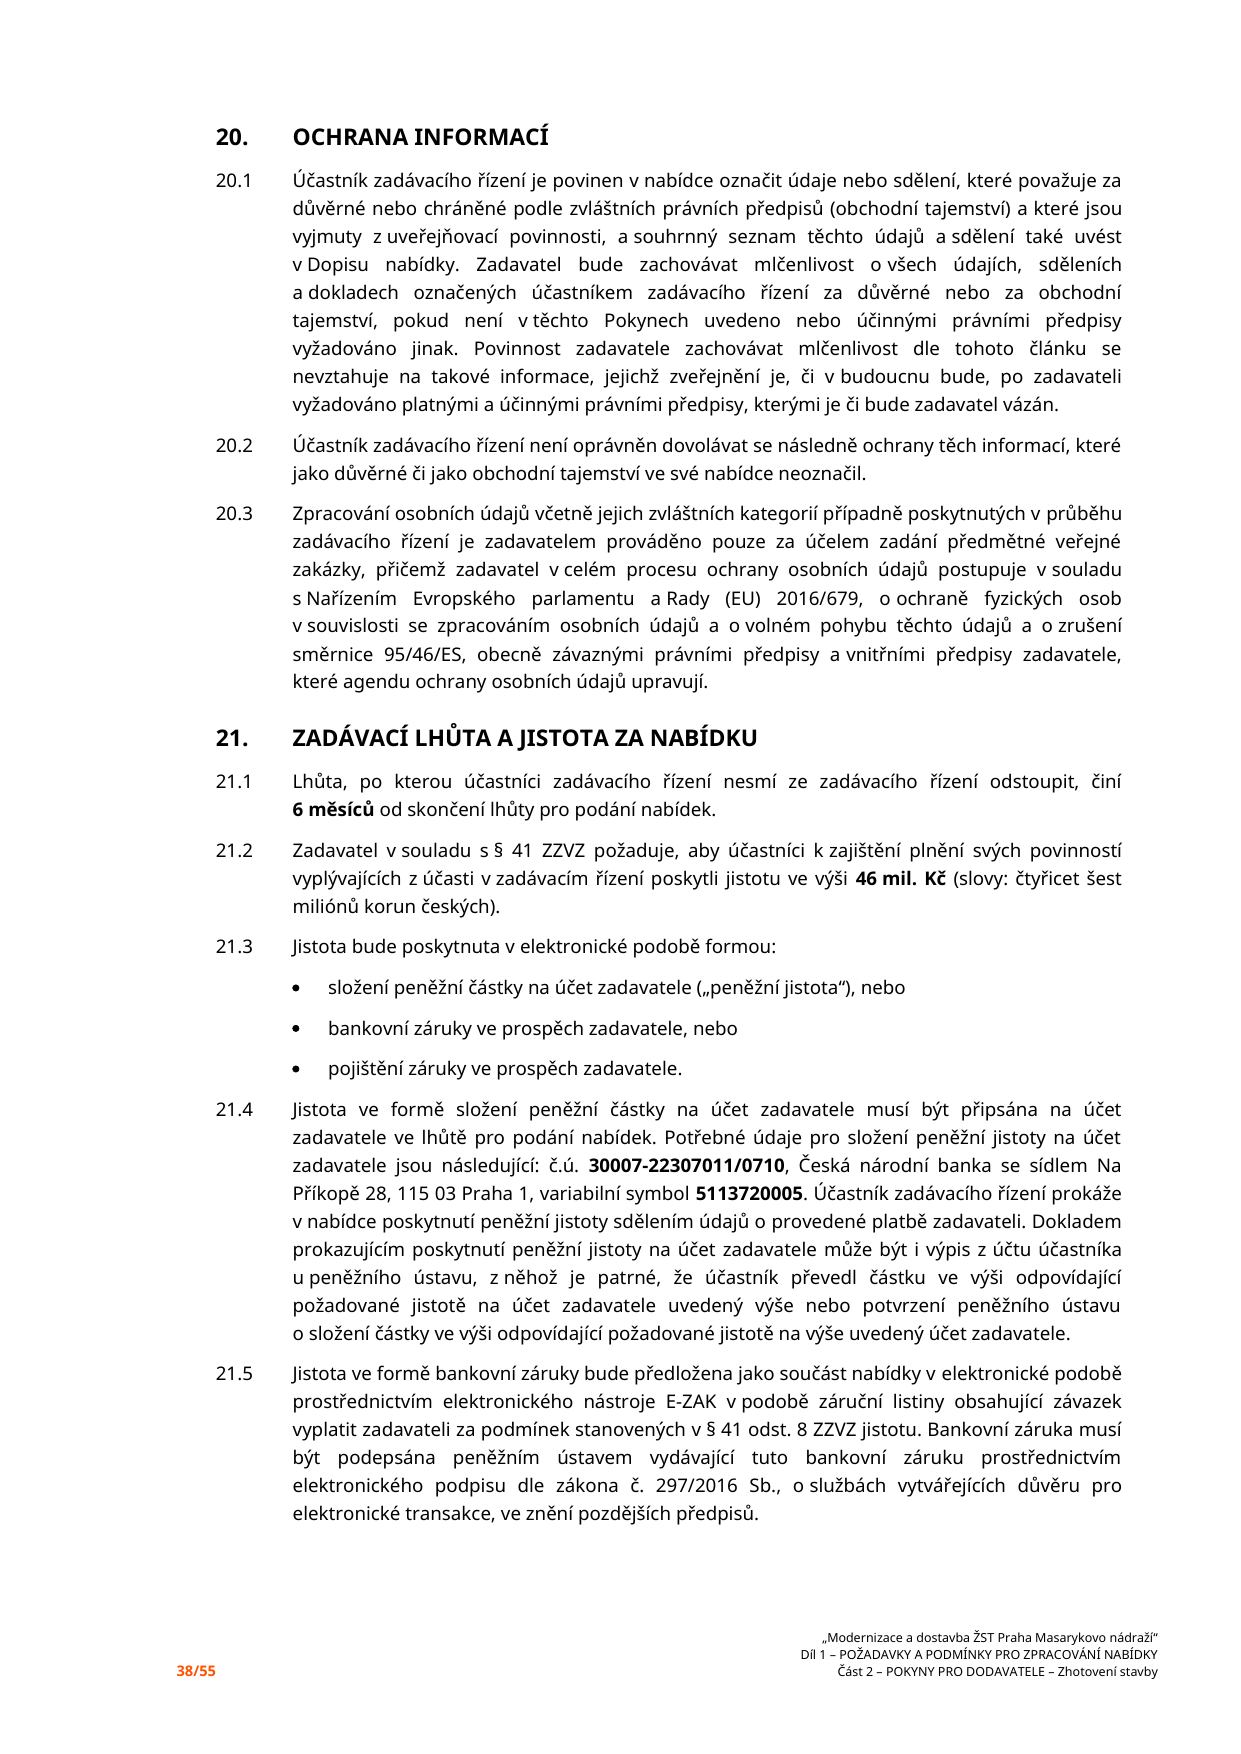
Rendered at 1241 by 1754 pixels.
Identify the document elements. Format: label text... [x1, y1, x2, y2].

text OCHRANA INFORMACÍ [216, 121, 1122, 152]
text Jistota ve formě složení peněžní částky na účet zadavatele musí být připsána na účet zadavatele ve lhůtě pro podání nabídek. Potřebné údaje pro složení peněžní jistoty na účet zadavatele jsou následující: č.ú. 30007-22307011/0710, Česká národní banka se sídlem Na Příkopě 28, 115 03 Praha 1, variabilní symbol 5113720005. Účastník zadávacího řízení prokáže v nabídce poskytnutí peněžní jistoty sdělením údajů o provedené platbě zadavateli. Dokladem prokazujícím poskytnutí peněžní jistoty na účet zadavatele může být i výpis z účtu účastníka u peněžního ústavu, z něhož je patrné, že účastník převedl částku ve výši odpovídající požadované jistotě na účet zadavatele uvedený výše nebo potvrzení peněžního ústavu o složení částky ve výši odpovídající požadované jistotě na výše uvedený účet zadavatele. [216, 1096, 1122, 1346]
text Jistota ve formě bankovní záruky bude předložena jako součást nabídky v elektronické podobě prostřednictvím elektronického nástroje E-ZAK v podobě záruční listiny obsahující závazek vyplatit zadavateli za podmínek stanovených v § 41 odst. 8 ZZVZ jistotu. Bankovní záruka musí být podepsána peněžním ústavem vydávající tuto bankovní záruku prostřednictvím elektronického podpisu dle zákona č. 297/2016 Sb., o službách vytvářejících důvěru pro elektronické transakce, ve znění pozdějších předpisů. [216, 1361, 1122, 1526]
text Zpracování osobních údajů včetně jejich zvláštních kategorií případně poskytnutých v průběhu zadávacího řízení je zadavatelem prováděno pouze za účelem zadání předmětné veřejné zakázky, přičemž zadavatel v celém procesu ochrany osobních údajů postupuje v souladu s Nařízením Evropského parlamentu a Rady (EU) 2016/679, o ochraně fyzických osob v souvislosti se zpracováním osobních údajů a o volném pohybu těchto údajů a o zrušení směrnice 95/46/ES, obecně závaznými právními předpisy a vnitřními předpisy zadavatele, které agendu ochrany osobních údajů upravují. [216, 501, 1122, 694]
text Účastník zadávacího řízení je povinen v nabídce označit údaje nebo sdělení, které považuje za důvěrné nebo chráněné podle zvláštních právních předpisů (obchodní tajemství) a které jsou vyjmuty z uveřejňovací povinnosti, a souhrnný seznam těchto údajů a sdělení také uvést v Dopisu nabídky. Zadavatel bude zachovávat mlčenlivost o všech údajích, sděleních a dokladech označených účastníkem zadávacího řízení za důvěrné nebo za obchodní tajemství, pokud není v těchto Pokynech uvedeno nebo účinnými právními předpisy vyžadováno jinak. Povinnost zadavatele zachovávat mlčenlivost dle tohoto článku se nevztahuje na takové informace, jejichž zveřejnění je, či v budoucnu bude, po zadavateli vyžadováno platnými a účinnými právními předpisy, kterými je či bude zadavatel vázán. [216, 167, 1122, 417]
text Jistota bude poskytnuta v elektronické podobě formou: [216, 934, 1122, 959]
text Lhůta, po kterou účastníci zadávacího řízení nesmí ze zadávacího řízení odstoupit, činí 6 měsíců od skončení lhůty pro podání nabídek. [216, 769, 1122, 822]
text Účastník zadávacího řízení není oprávněn dovolávat se následně ochrany těch informací, které jako důvěrné či jako obchodní tajemství ve své nabídce neoznačil. [216, 432, 1122, 486]
text ZADÁVACÍ LHŮTA A JISTOTA ZA NABÍDKU [216, 722, 1122, 753]
text bankovní záruky ve prospěch zadavatele, nebo [292, 1015, 1122, 1040]
text složení peněžní částky na účet zadavatele („peněžní jistota“), nebo [292, 974, 1122, 1000]
text pojištění záruky ve prospěch zadavatele. [292, 1055, 1122, 1081]
text Zadavatel v souladu s § 41 ZZVZ požaduje, aby účastníci k zajištění plnění svých povinností vyplývajících z účasti v zadávacím řízení poskytli jistotu ve výši 46 mil. Kč (slovy: čtyřicet šest miliónů korun českých). [216, 837, 1122, 919]
